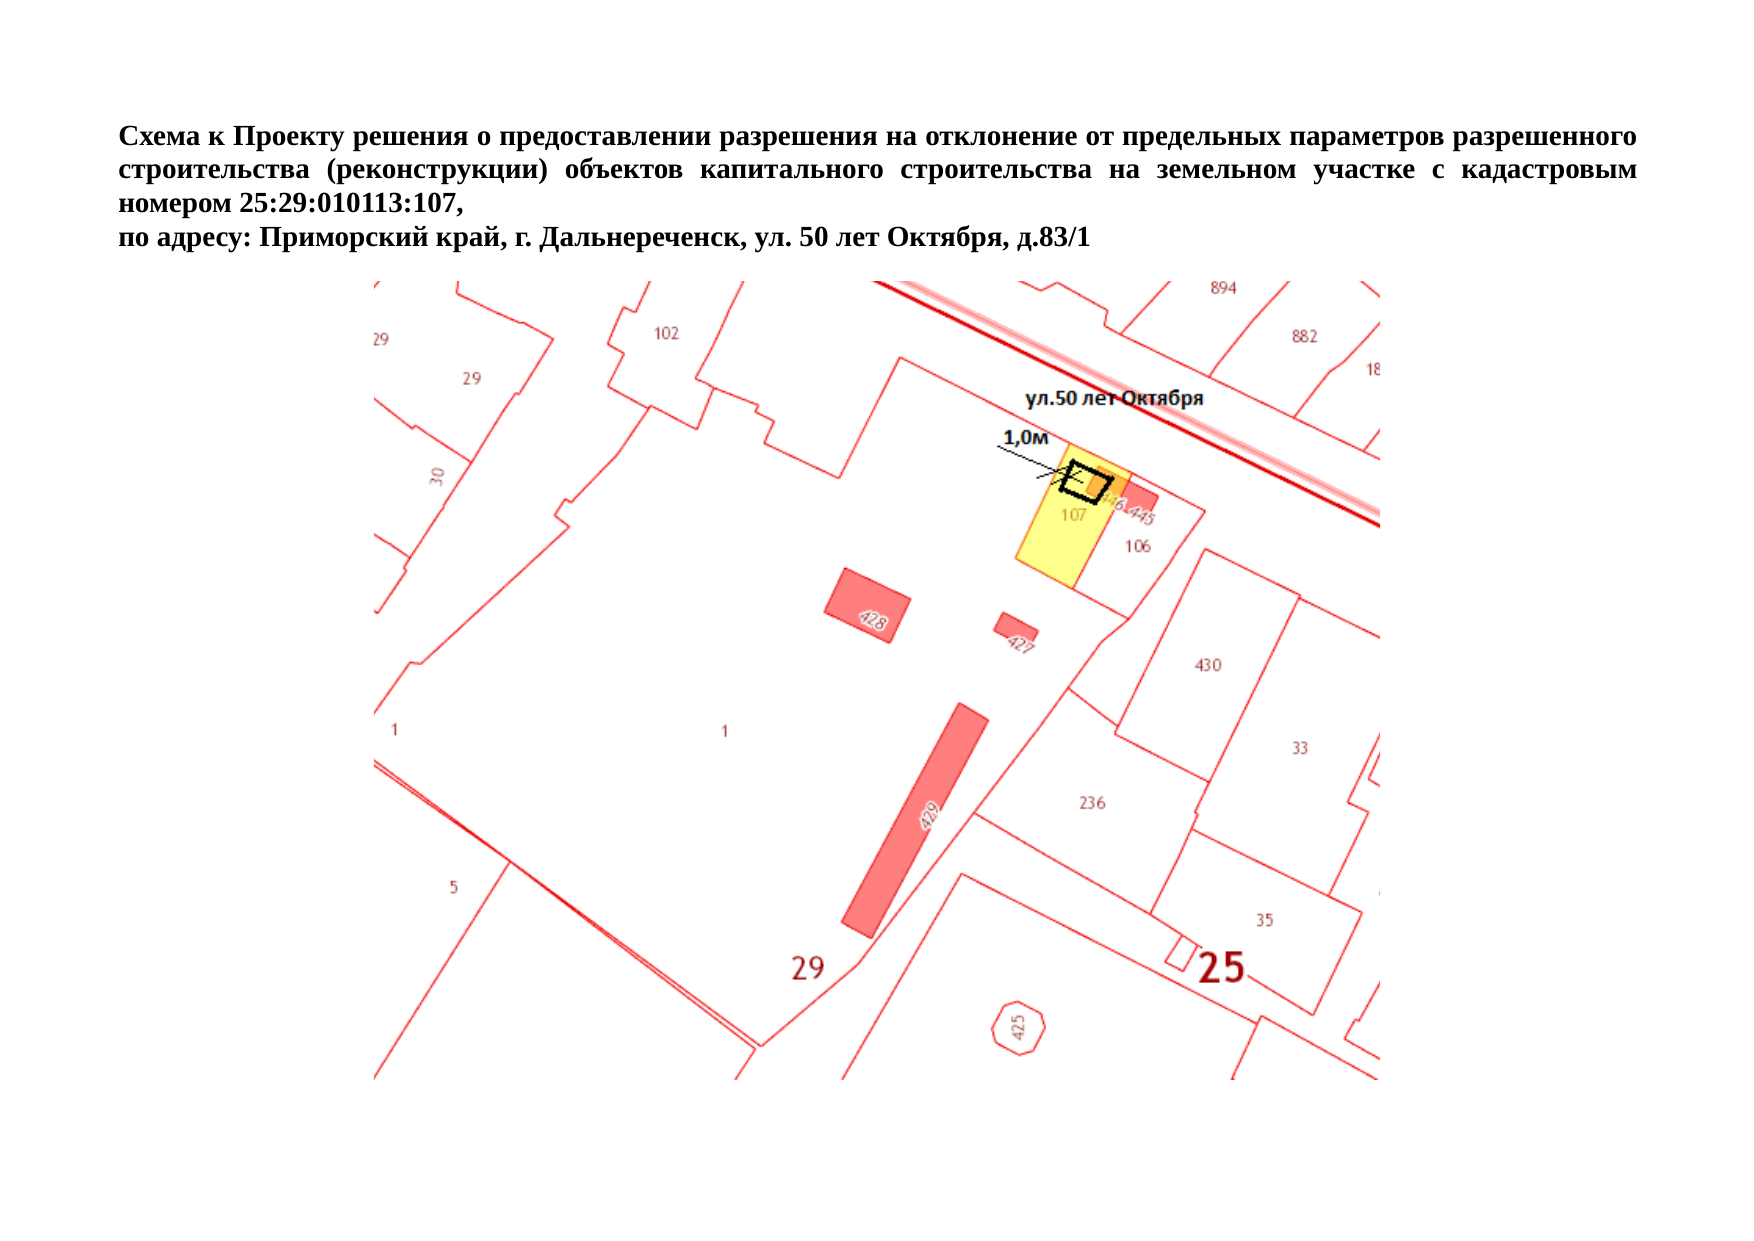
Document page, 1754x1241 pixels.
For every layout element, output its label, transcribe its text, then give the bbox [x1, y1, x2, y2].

picture [373, 281, 1381, 1080]
text по адресу: Приморский край, г. Дальнереченск, ул. 50 лет Октября, д.83/1 [118, 219, 1639, 252]
text Схема к Проекту решения о предоставлении разрешения на отклонение от предельных параметров разрешенного строительства (реконструкции) объектов капитального строительства на земельном участке с кадастровым номером 25:29:010113:107, [118, 118, 1639, 219]
